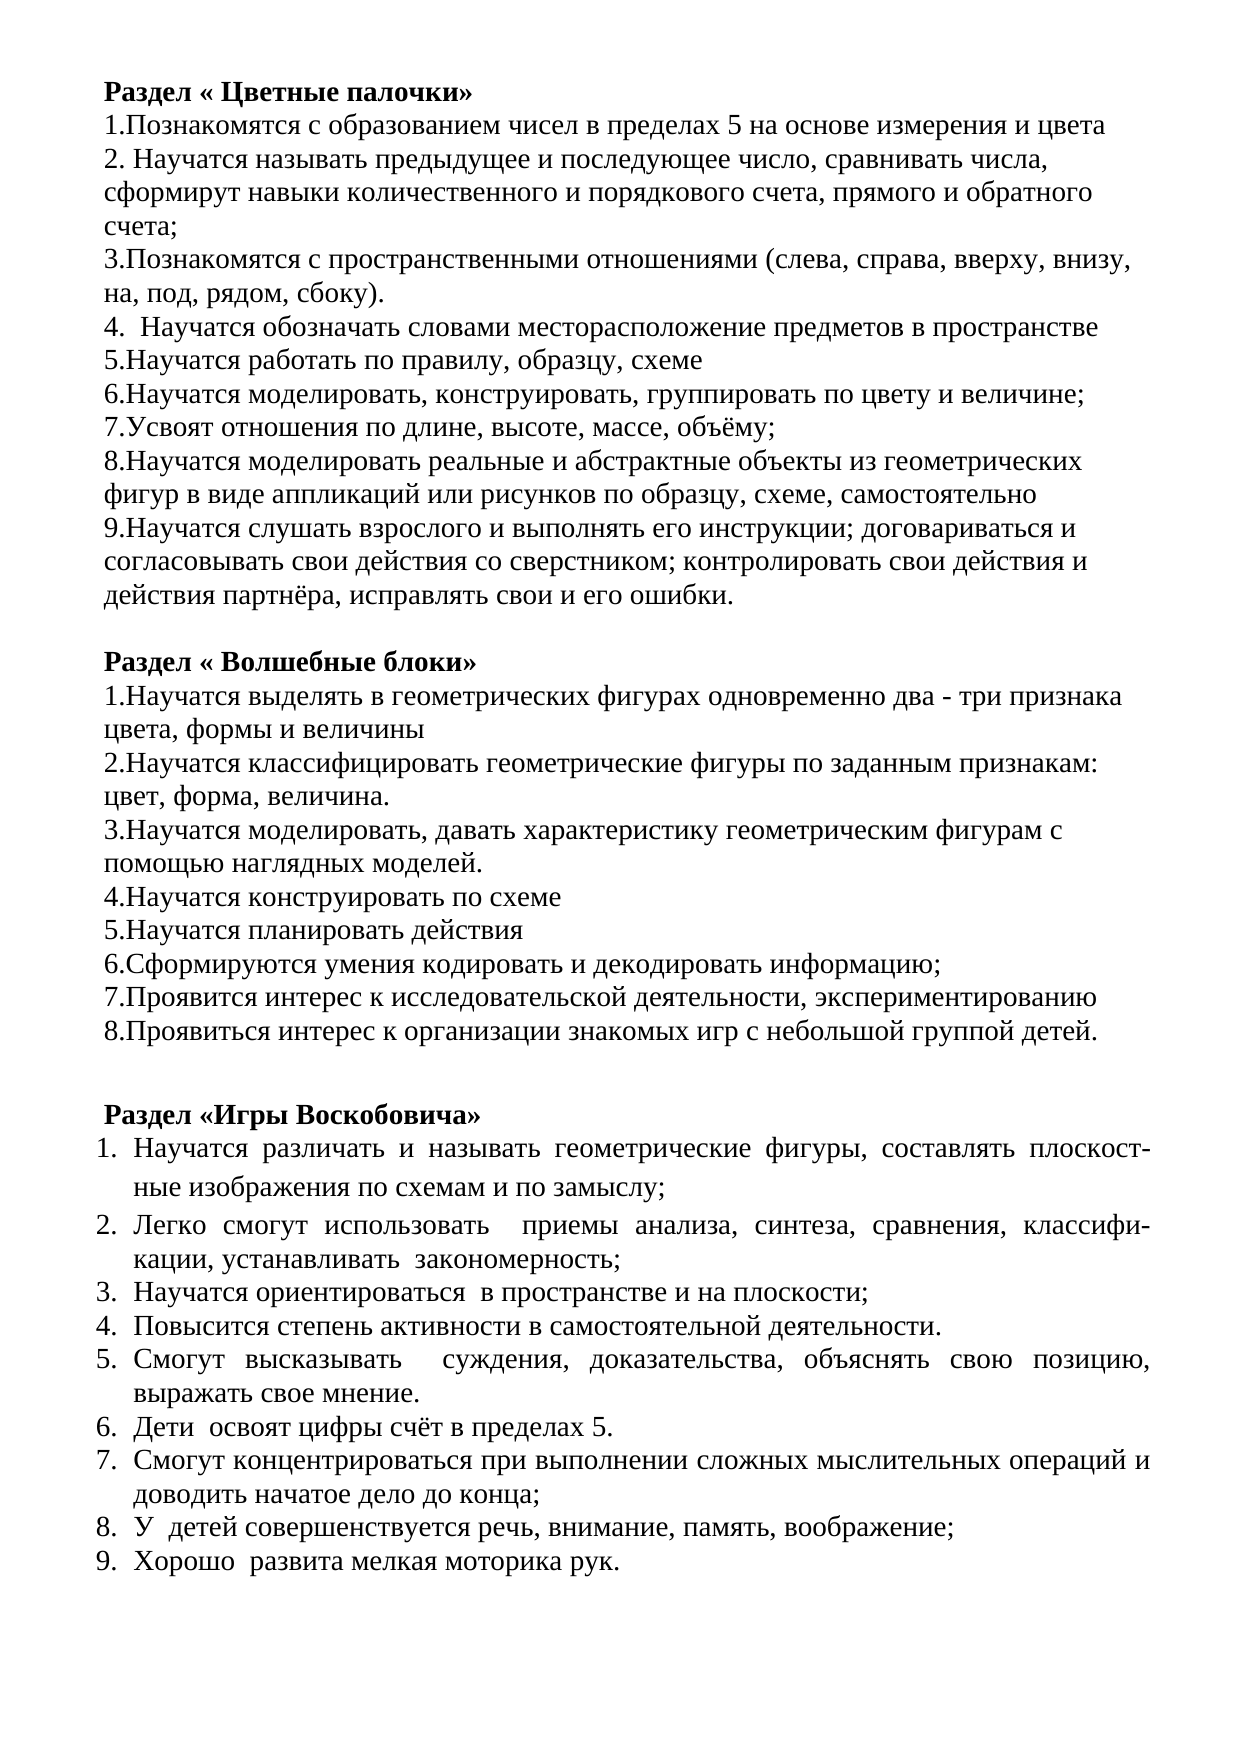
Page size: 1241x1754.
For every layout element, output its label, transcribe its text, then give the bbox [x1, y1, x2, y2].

text фигур в виде аппликаций или рисунков по образцу, схеме, самостоятельно [103, 476, 1152, 510]
text на, под, рядом, сбоку). [103, 275, 1152, 309]
text счета; [103, 208, 1152, 242]
text 9.Научатся слушать взрослого и выполнять его инструкции; договариваться и [103, 510, 1152, 543]
text 2.Научатся классифицировать геометрические фигуры по заданным признакам: [103, 745, 1152, 778]
list Смогут высказывать суждения, доказательства, объяснять свою позицию, выражать свое мнение. [96, 1342, 1152, 1409]
list Хорошо развита мелкая моторика рук. [96, 1543, 1152, 1576]
text 3.Научатся моделировать, давать характеристику геометрическим фигурам с [103, 812, 1152, 845]
text 2. Научатся называть предыдущее и последующее число, сравнивать числа, [103, 141, 1152, 174]
text помощью наглядных моделей. [103, 845, 1152, 879]
text цвет, форма, величина. [103, 778, 1152, 812]
text 1.Научатся выделять в геометрических фигурах одновременно два - три признака [103, 678, 1152, 711]
text 8.Научатся моделировать реальные и абстрактные объекты из геометрических [103, 443, 1152, 476]
list Повысится степень активности в самостоятельной деятельности. [96, 1308, 1152, 1342]
text Раздел «Игры Воскобовича» [103, 1097, 1152, 1130]
text 5.Научатся работать по правилу, образцу, схеме [103, 342, 1152, 376]
text цвета, формы и величины [103, 711, 1152, 745]
text 8.Проявиться интерес к организации знакомых игр с небольшой группой детей. [103, 1013, 1152, 1047]
list Смогут концентрироваться при выполнении сложных мыслительных операций и доводить начатое дело до конца; [96, 1442, 1152, 1509]
text 4.Научатся конструировать по схеме [103, 879, 1152, 912]
list У детей совершенствуется речь, внимание, память, воображение; [96, 1509, 1152, 1543]
text Раздел « Волшебные блоки» [103, 644, 1152, 678]
text 7.Усвоят отношения по длине, высоте, массе, объёму; [103, 409, 1152, 443]
text согласовывать свои действия со сверстником; контролировать свои действия и действия партнёра, исправлять свои и его ошибки. [103, 543, 1152, 611]
list Научатся ориентироваться в пространстве и на плоскости; [96, 1274, 1152, 1308]
text 7.Проявится интерес к исследовательской деятельности, экспериментированию [103, 979, 1152, 1013]
text 5.Научатся планировать действия [103, 912, 1152, 946]
text 1.Познакомятся с образованием чисел в пределах 5 на основе измерения и цвета [103, 107, 1152, 141]
text 4. Научатся обозначать словами месторасположение предметов в пространстве [103, 309, 1152, 342]
text 6.Научатся моделировать, конструировать, группировать по цвету и величине; [103, 376, 1152, 409]
text 3.Познакомятся с пространственными отношениями (слева, справа, вверху, внизу, [103, 242, 1152, 275]
list Научатся различать и называть геометрические фигуры, составлять плоскост-ные изображения по схемам и по замыслу; [96, 1130, 1152, 1202]
text Раздел « Цветные палочки» [103, 74, 1152, 107]
list Легко смогут использовать приемы анализа, синтеза, сравнения, классифи-кации, устанавливать закономерность; [96, 1207, 1152, 1274]
list Дети освоят цифры счёт в пределах 5. [96, 1409, 1152, 1442]
text сформирут навыки количественного и порядкового счета, прямого и обратного [103, 174, 1152, 208]
text 6.Сформируются умения кодировать и декодировать информацию; [103, 946, 1152, 979]
